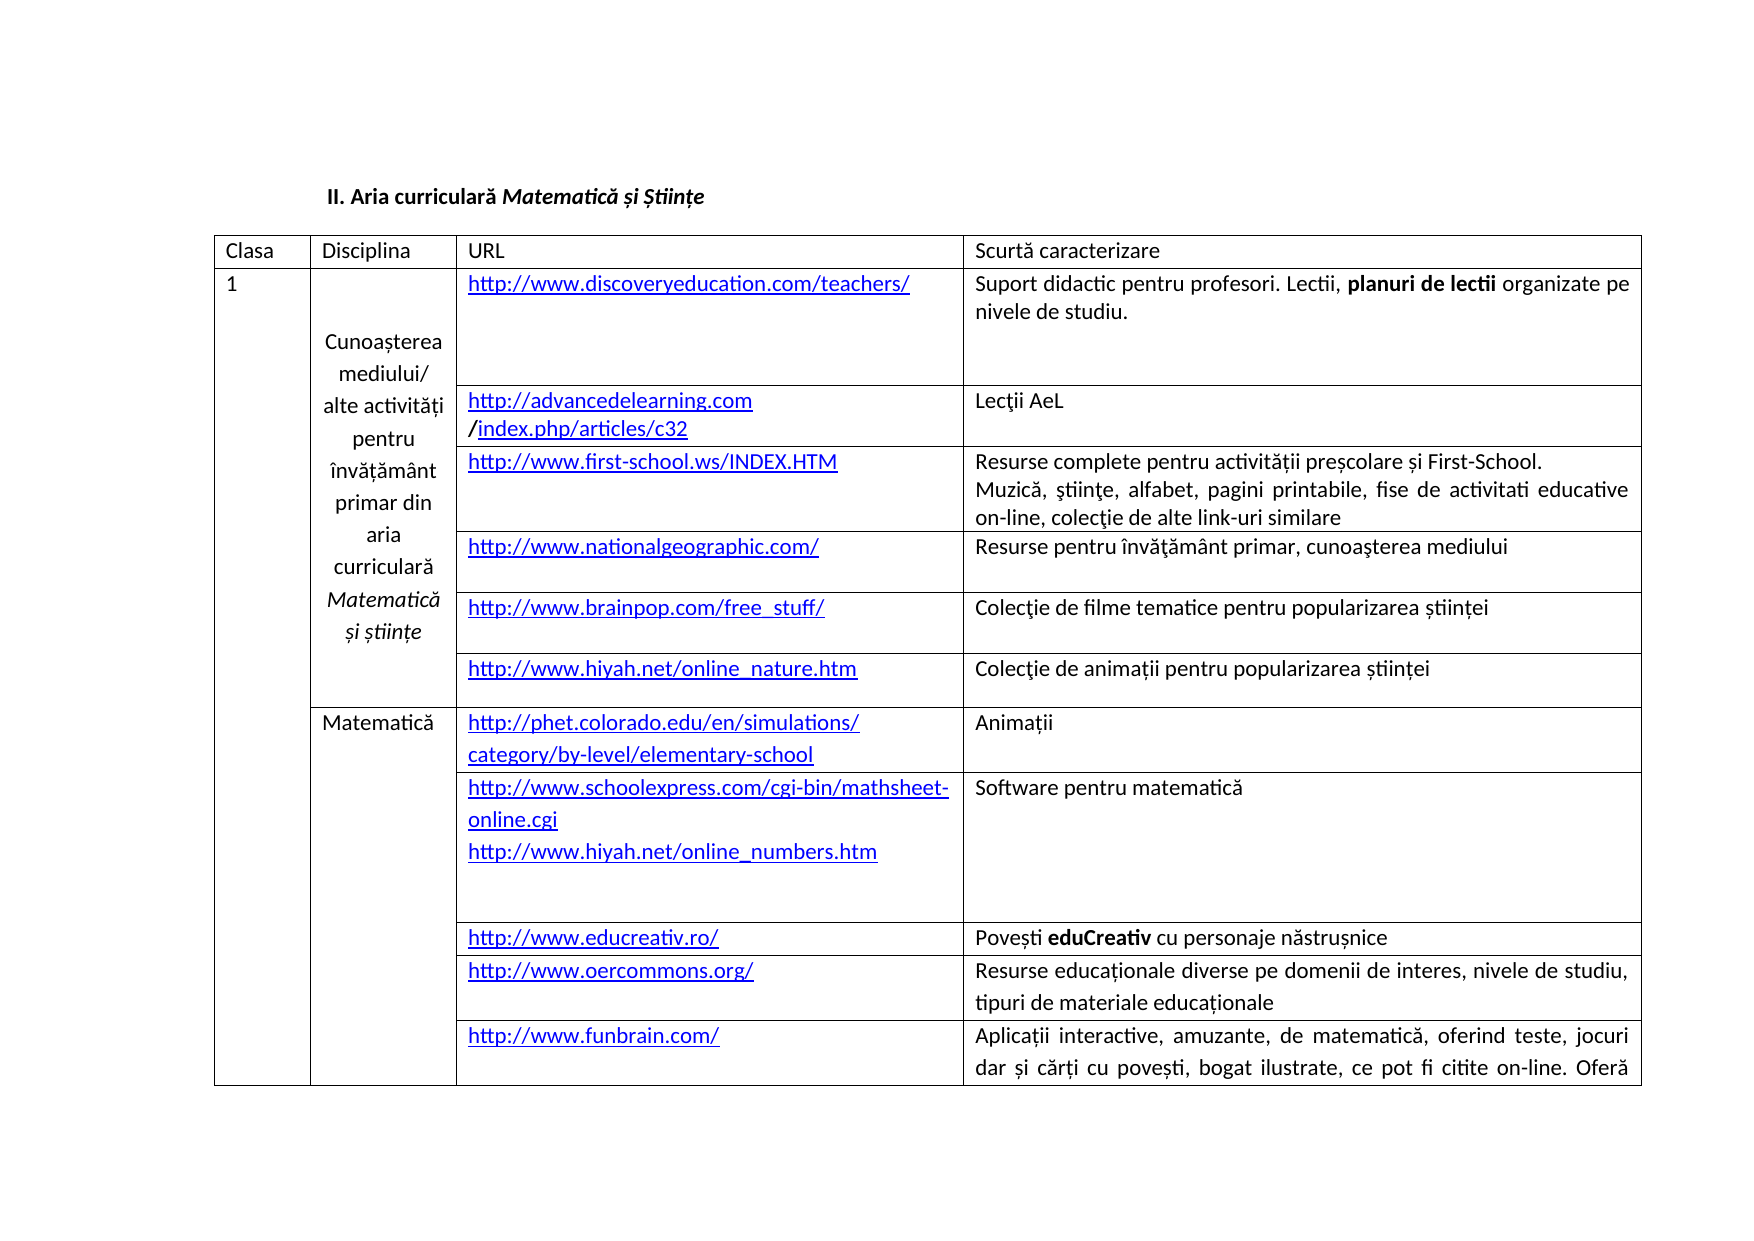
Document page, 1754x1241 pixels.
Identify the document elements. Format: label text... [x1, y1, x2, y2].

table_cell Software pentru matematică [964, 773, 1641, 922]
table_cell Poveşti eduCreativ cu personaje năstruşnice [964, 923, 1641, 955]
table_cell Suport didactic pentru profesori. Lectii, planuri de lectii organizate pe nivele de studiu. [964, 269, 1641, 385]
table_header Clasa [215, 236, 310, 268]
table_cell http://phet.colorado.edu/en/simulations/category/by-level/elementary-school [457, 708, 963, 772]
table_cell http://www.nationalgeographic.com/ [457, 532, 963, 592]
table_cell Cunoaşterea mediului/ alte activităţi pentru învăţământ primar din aria curriculară Matematică şi ştiinţe [311, 269, 456, 707]
table_header Disciplina [311, 236, 456, 268]
table_header Scurtă caracterizare [964, 236, 1641, 268]
table_cell Resurse pentru învăţământ primar, cunoaşterea mediului [964, 532, 1641, 592]
table_cell http://www.schoolexpress.com/cgi-bin/mathsheet-online.cgi http://www.hiyah.net/online_numbers.htm [457, 773, 963, 922]
table_cell Animaţii [964, 708, 1641, 772]
table_header URL [457, 236, 963, 268]
table_cell http://www.first-school.ws/INDEX.HTM [457, 447, 963, 531]
table_cell Colecţie de animații pentru popularizarea științei [964, 654, 1641, 707]
table_cell http://advancedelearning.com /index.php/articles/c32 [457, 386, 963, 446]
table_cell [457, 1021, 963, 1085]
table_cell http://www.educreativ.ro/ [457, 923, 963, 955]
table_cell Resurse complete pentru activităţii preşcolare şi First-School. Muzică, ştiinţe, alfabet, pagini printabile, fise de activitati educative on-line, colecţie de alte link-uri similare [964, 447, 1641, 531]
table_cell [964, 1021, 1641, 1085]
table_cell Colecţie de filme tematice pentru popularizarea științei [964, 593, 1641, 653]
text II. Aria curriculară Matematică şi Ştiinţe [327, 182, 1604, 210]
table_cell http://www.brainpop.com/free_stuff/ [457, 593, 963, 653]
table_cell http://www.discoveryeducation.com/teachers/ [457, 269, 963, 385]
table_cell Matematică [311, 708, 456, 1085]
table_cell 1 [215, 269, 310, 1085]
table_cell Resurse educaţionale diverse pe domenii de interes, nivele de studiu, tipuri de materiale educaţionale [964, 956, 1641, 1020]
table_cell http://www.oercommons.org/ [457, 956, 963, 1020]
table_cell Lecţii AeL [964, 386, 1641, 446]
table_cell http://www.hiyah.net/online_nature.htm [457, 654, 963, 707]
